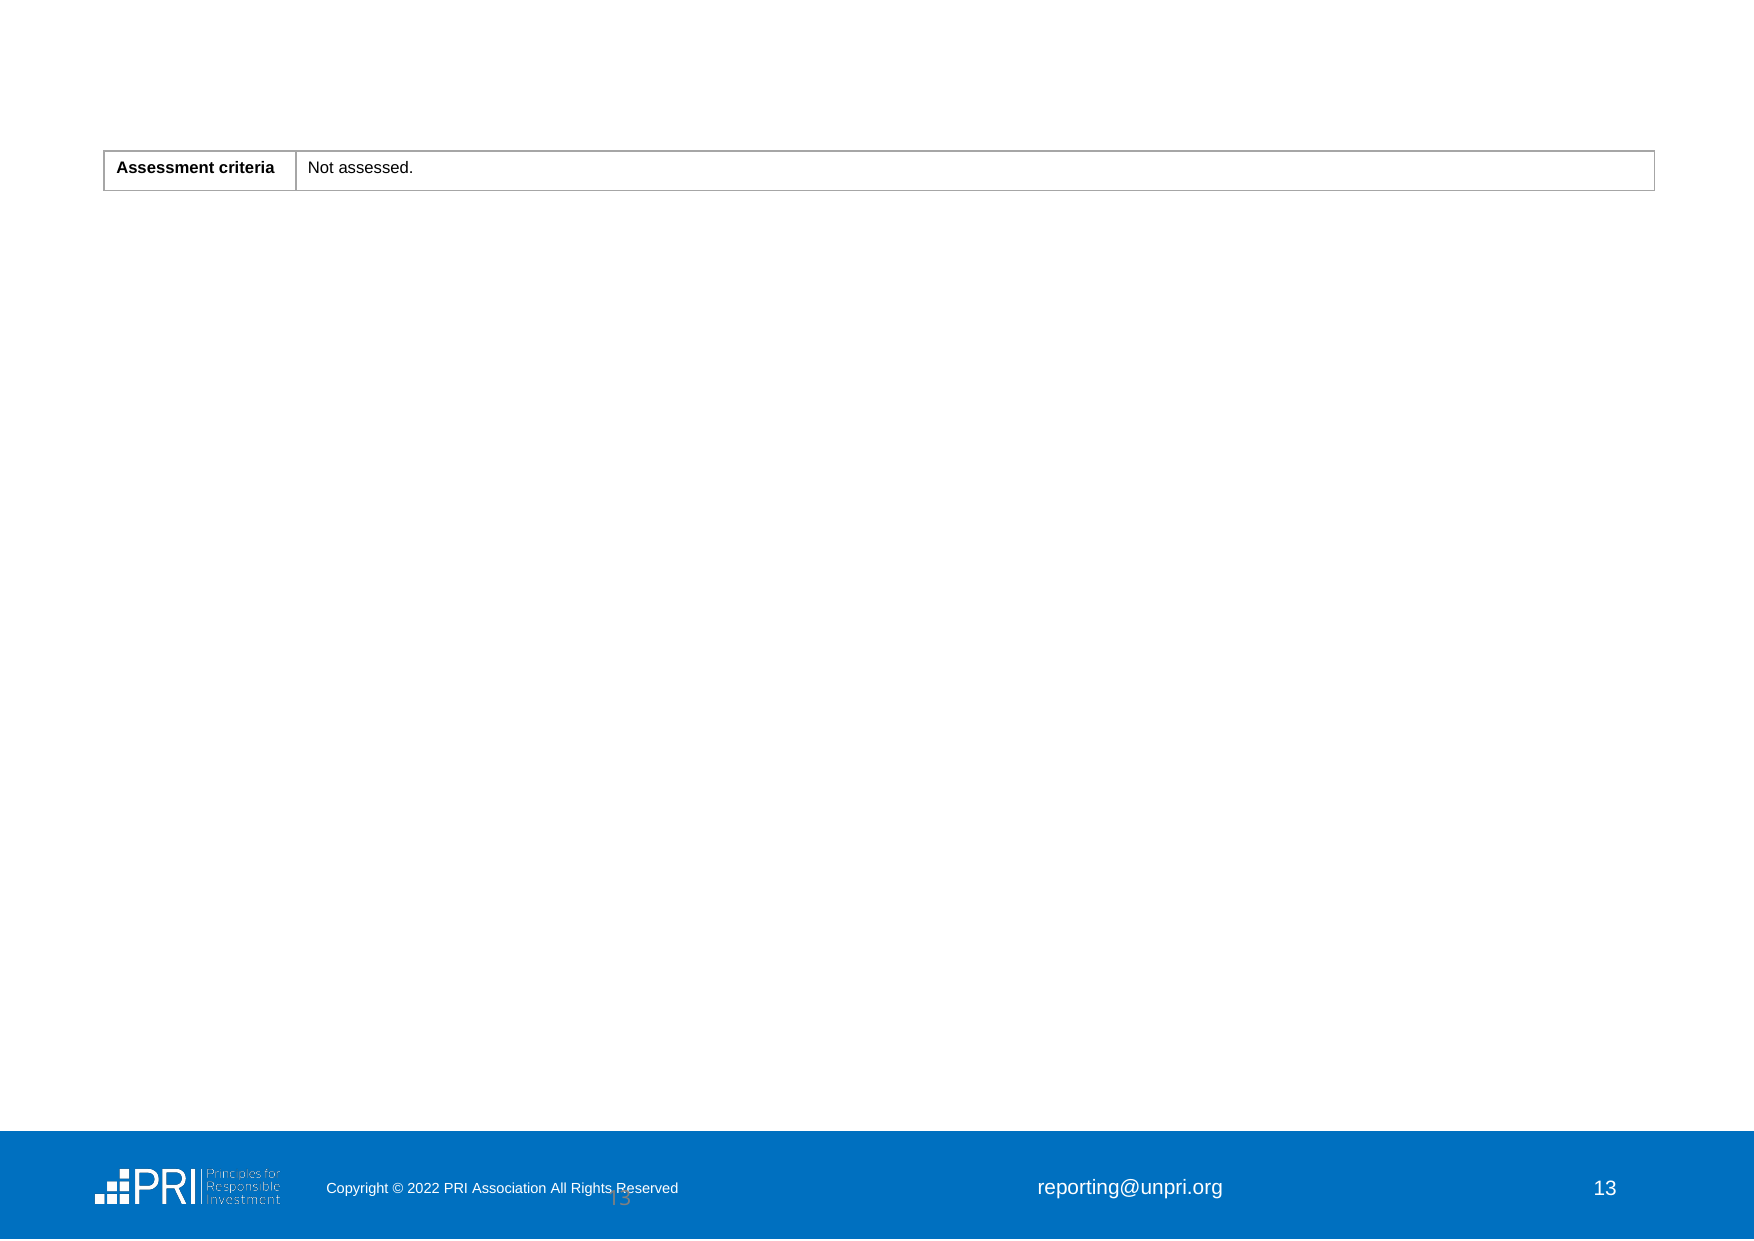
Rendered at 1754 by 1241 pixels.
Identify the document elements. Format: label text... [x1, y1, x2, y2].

table_cell Not assessed. [297, 152, 1654, 190]
picture [92, 1166, 282, 1207]
table_cell Assessment criteria [105, 152, 295, 190]
